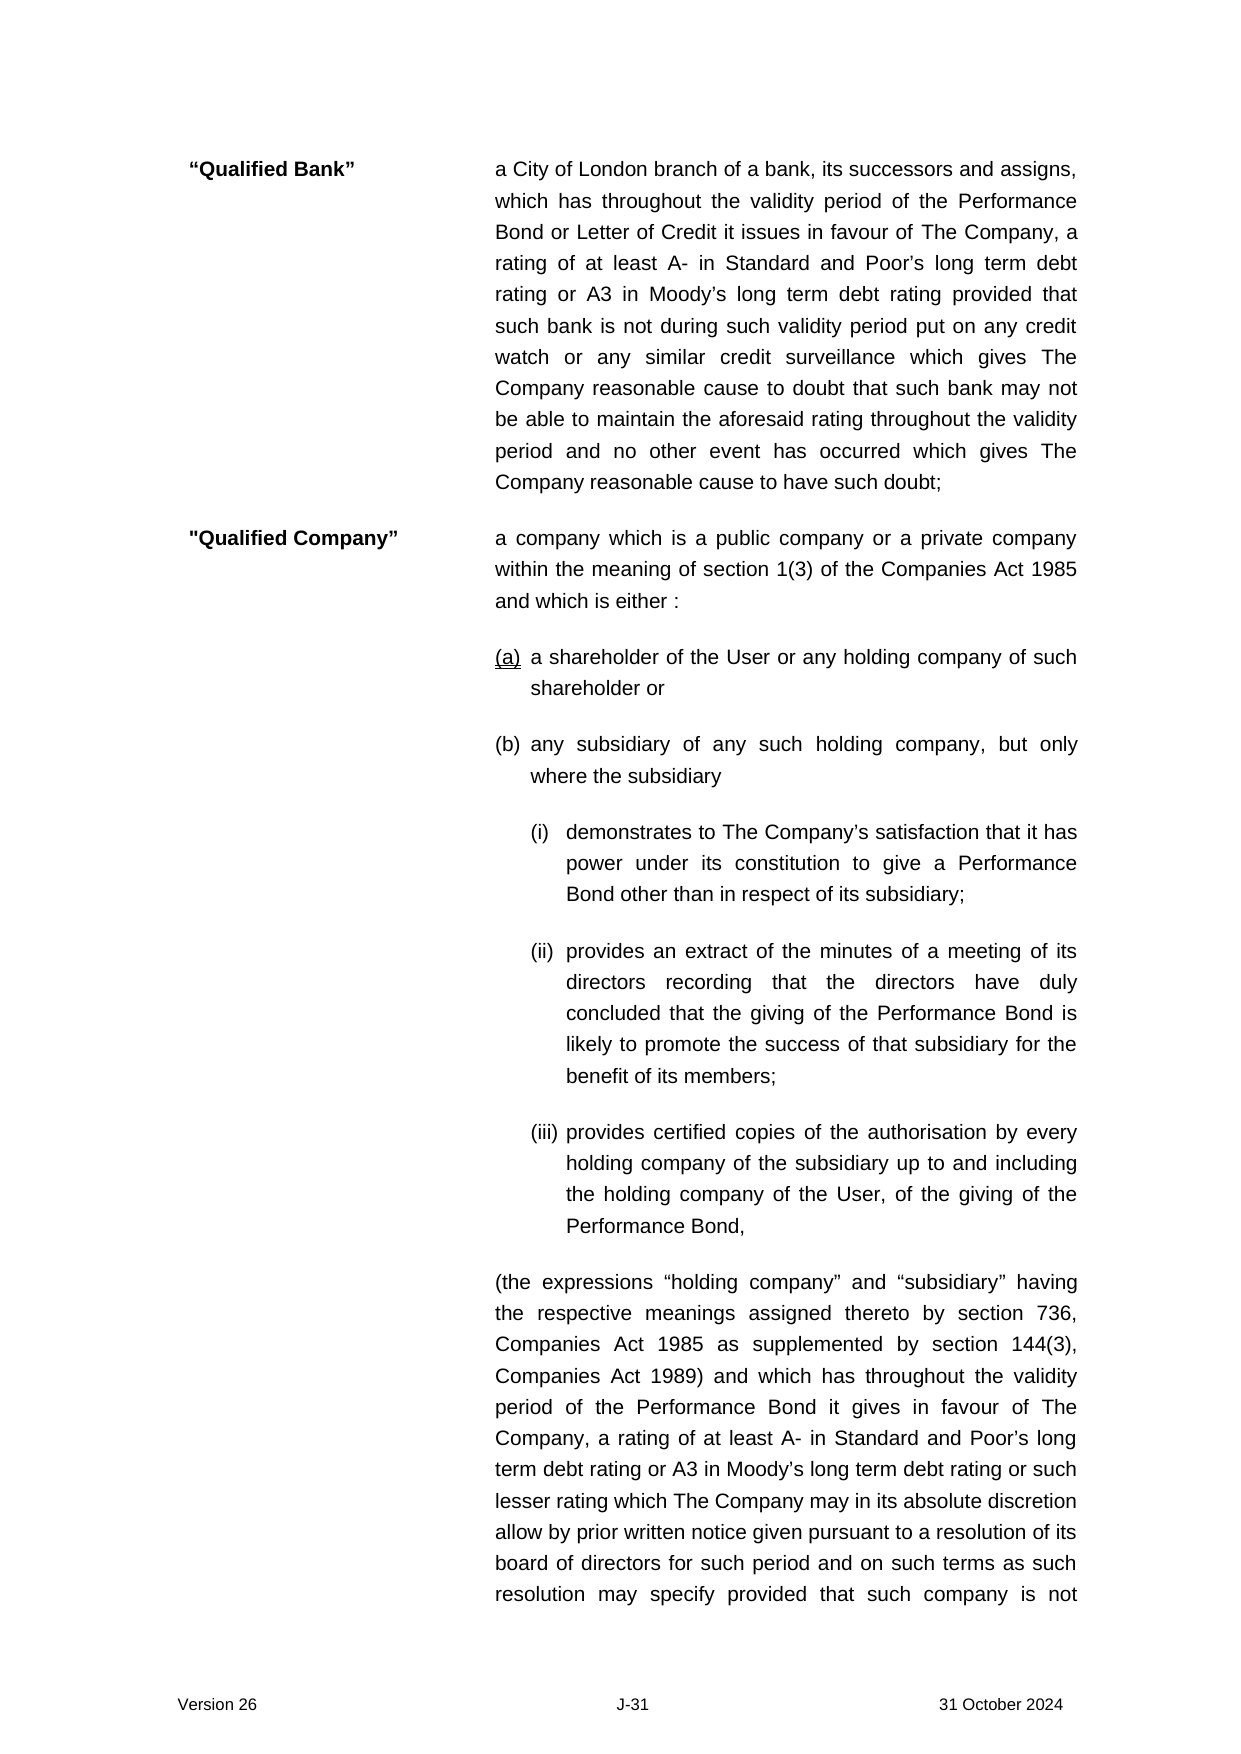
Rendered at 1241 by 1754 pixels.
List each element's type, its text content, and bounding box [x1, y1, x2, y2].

table_cell "Qualified Company” [177, 519, 484, 1606]
table_cell a City of London branch of a bank, its successors and assigns, which has throughout the validity period of the Performance Bond or Letter of Credit it issues in favour of The Company, a rating of at least A- in Standard and Poor’s long term debt rating or A3 in Moody’s long term debt rating provided that such bank is not during such validity period put on any credit watch or any similar credit surveillance which gives The Company reasonable cause to doubt that such bank may not be able to maintain the aforesaid rating throughout the validity period and no other event has occurred which gives The Company reasonable cause to have such doubt; [484, 150, 1089, 519]
table_cell “Qualified Bank” [177, 150, 484, 519]
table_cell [484, 519, 1089, 1606]
